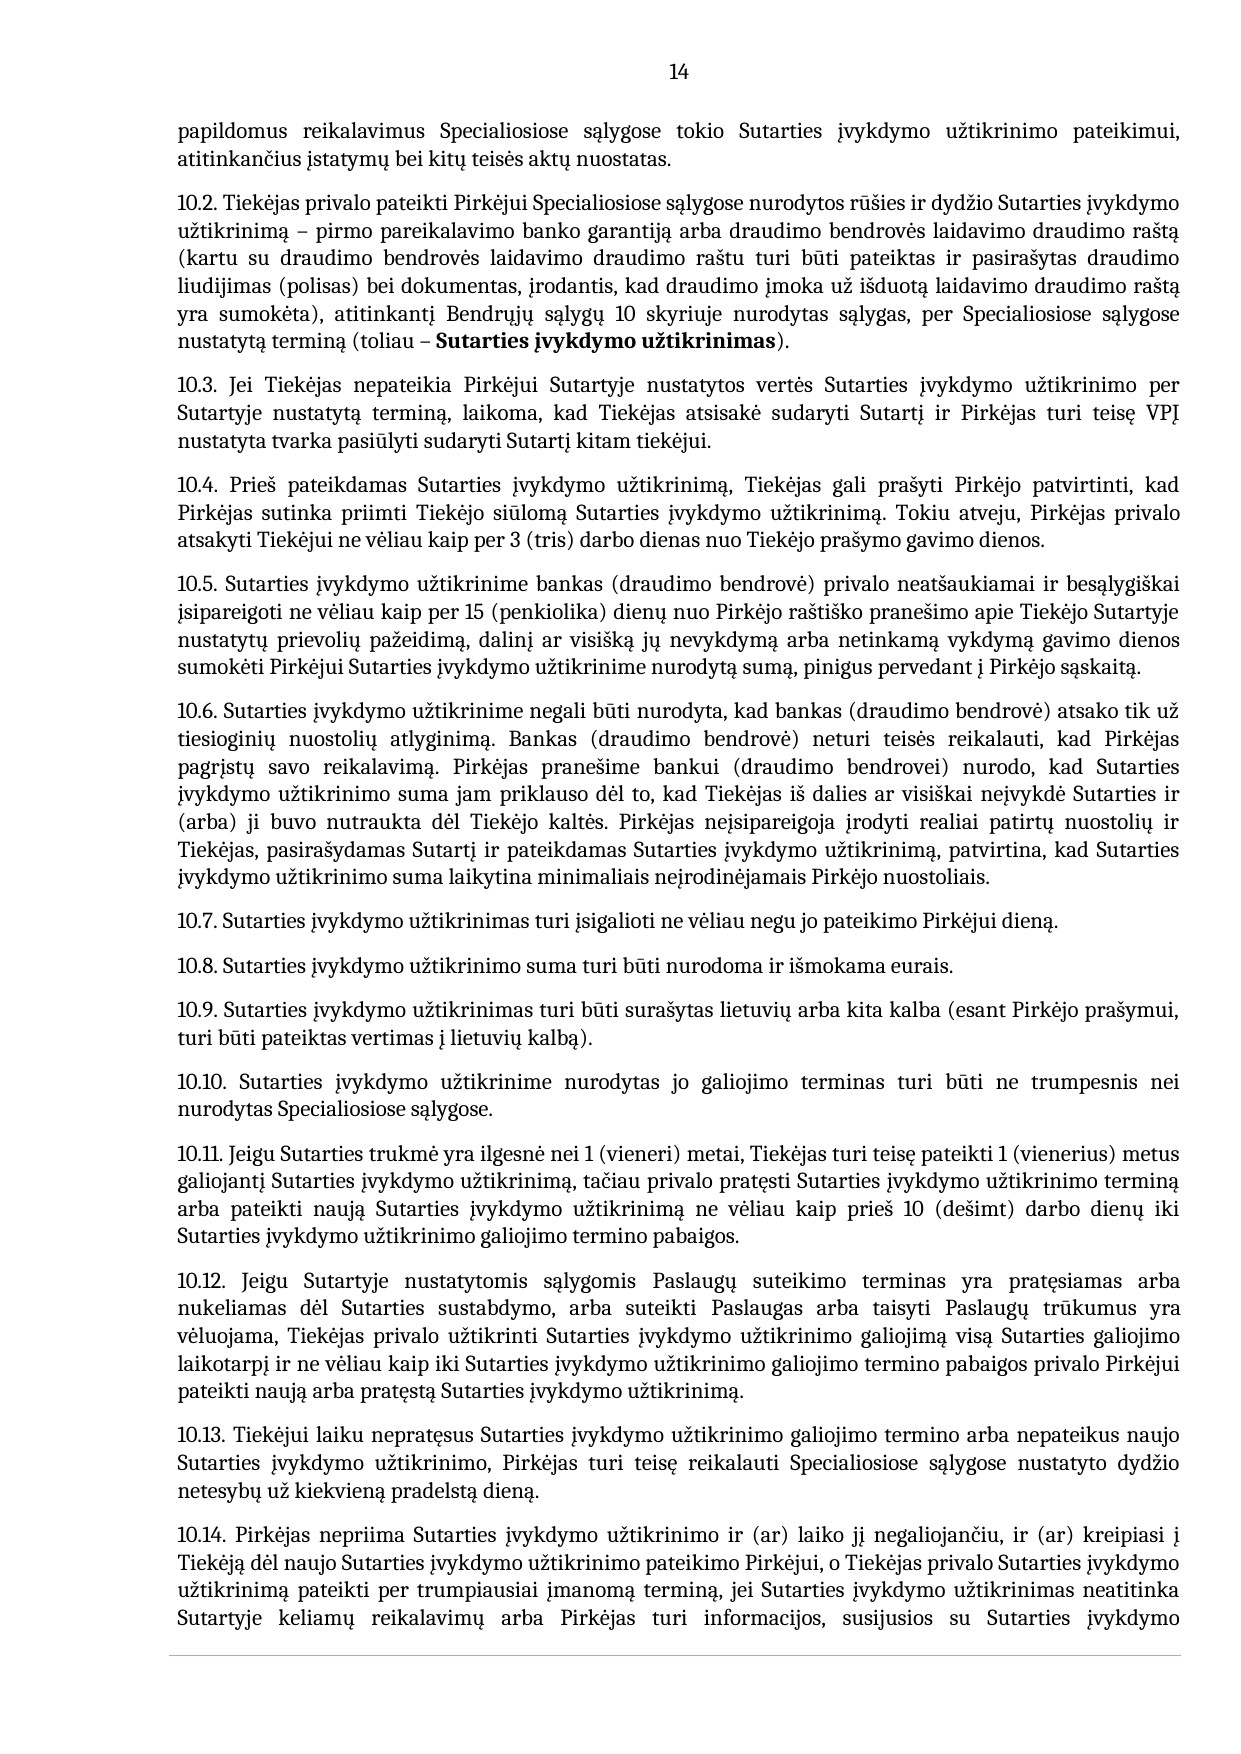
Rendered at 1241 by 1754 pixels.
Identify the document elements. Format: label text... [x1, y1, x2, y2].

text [177, 1522, 1181, 1631]
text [177, 144, 1181, 172]
text 10.9. Sutarties įvykdymo užtikrinimas turi būti surašytas lietuvių arba kita kalba (esant Pirkėjo prašymui, turi būti pateiktas vertimas į lietuvių kalbą). [177, 997, 1181, 1051]
text 10.2. Tiekėjas privalo pateikti Pirkėjui Specialiosiose sąlygose nurodytos rūšies ir dydžio Sutarties įvykdymo užtikrinimą – pirmo pareikalavimo banko garantiją arba draudimo bendrovės laidavimo draudimo raštą (kartu su draudimo bendrovės laidavimo draudimo raštu turi būti pateiktas ir pasirašytas draudimo liudijimas (polisas) bei dokumentas, įrodantis, kad draudimo įmoka už išduotą laidavimo draudimo raštą yra sumokėta), atitinkantį Bendrųjų sąlygų 10 skyriuje nurodytas sąlygas, per Specialiosiose sąlygose nustatytą terminą (toliau – Sutarties įvykdymo užtikrinimas). [177, 244, 1181, 354]
text 10.8. Sutarties įvykdymo užtikrinimo suma turi būti nurodoma ir išmokama eurais. [177, 952, 1181, 979]
text 10.7. Sutarties įvykdymo užtikrinimas turi įsigalioti ne vėliau negu jo pateikimo Pirkėjui dieną. [177, 908, 1181, 934]
text 10.3. Jei Tiekėjas nepateikia Pirkėjui Sutartyje nustatytos vertės Sutarties įvykdymo užtikrinimo per Sutartyje nustatytą terminą, laikoma, kad Tiekėjas atsisakė sudaryti Sutartį ir Pirkėjas turi teisę VPĮ nustatyta tvarka pasiūlyti sudaryti Sutartį kitam tiekėjui. [177, 372, 1181, 454]
text 10.10. Sutarties įvykdymo užtikrinime nurodytas jo galiojimo terminas turi būti ne trumpesnis nei nurodytas Specialiosiose sąlygose. [177, 1069, 1181, 1123]
text 10.5. Sutarties įvykdymo užtikrinime bankas (draudimo bendrovė) privalo neatšaukiamai ir besąlygiškai įsipareigoti ne vėliau kaip per 15 (penkiolika) dienų nuo Pirkėjo raštiško pranešimo apie Tiekėjo Sutartyje nustatytų prievolių pažeidimą, dalinį ar visišką jų nevykdymą arba netinkamą vykdymą gavimo dienos sumokėti Pirkėjui Sutarties įvykdymo užtikrinime nurodytą sumą, pinigus pervedant į Pirkėjo sąskaitą. [177, 571, 1181, 680]
text 10.6. Sutarties įvykdymo užtikrinime negali būti nurodyta, kad bankas (draudimo bendrovė) atsako tik už tiesioginių nuostolių atlyginimą. Bankas (draudimo bendrovė) neturi teisės reikalauti, kad Pirkėjas pagrįstų savo reikalavimą. Pirkėjas pranešime bankui (draudimo bendrovei) nurodo, kad Sutarties įvykdymo užtikrinimo suma jam priklauso dėl to, kad Tiekėjas iš dalies ar visiškai neįvykdė Sutarties ir (arba) ji buvo nutraukta dėl Tiekėjo kaltės. Pirkėjas neįsipareigoja įrodyti realiai patirtų nuostolių ir Tiekėjas, pasirašydamas Sutartį ir pateikdamas Sutarties įvykdymo užtikrinimą, patvirtina, kad Sutarties įvykdymo užtikrinimo suma laikytina minimaliais neįrodinėjamais Pirkėjo nuostoliais. [177, 698, 1181, 890]
text 10.4. Prieš pateikdamas Sutarties įvykdymo užtikrinimą, Tiekėjas gali prašyti Pirkėjo patvirtinti, kad Pirkėjas sutinka priimti Tiekėjo siūlomą Sutarties įvykdymo užtikrinimą. Tokiu atveju, Pirkėjas privalo atsakyti Tiekėjui ne vėliau kaip per 3 (tris) darbo dienas nuo Tiekėjo prašymo gavimo dienos. [177, 472, 1181, 553]
text 10.13. Tiekėjui laiku nepratęsus Sutarties įvykdymo užtikrinimo galiojimo termino arba nepateikus naujo Sutarties įvykdymo užtikrinimo, Pirkėjas turi teisę reikalauti Specialiosiose sąlygose nustatyto dydžio netesybų už kiekvieną pradelstą dieną. [177, 1422, 1181, 1504]
text 10.12. Jeigu Sutartyje nustatytomis sąlygomis Paslaugų suteikimo terminas yra pratęsiamas arba nukeliamas dėl Sutarties sustabdymo, arba suteikti Paslaugas arba taisyti Paslaugų trūkumus yra vėluojama, Tiekėjas privalo užtikrinti Sutarties įvykdymo užtikrinimo galiojimą visą Sutarties galiojimo laikotarpį ir ne vėliau kaip iki Sutarties įvykdymo užtikrinimo galiojimo termino pabaigos privalo Pirkėjui pateikti naują arba pratęstą Sutarties įvykdymo užtikrinimą. [177, 1268, 1181, 1404]
text 10.11. Jeigu Sutarties trukmė yra ilgesnė nei 1 (vieneri) metai, Tiekėjas turi teisę pateikti 1 (vienerius) metus galiojantį Sutarties įvykdymo užtikrinimą, tačiau privalo pratęsti Sutarties įvykdymo užtikrinimo terminą arba pateikti naują Sutarties įvykdymo užtikrinimą ne vėliau kaip prieš 10 (dešimt) darbo dienų iki Sutarties įvykdymo užtikrinimo galiojimo termino pabaigos. [177, 1141, 1181, 1250]
